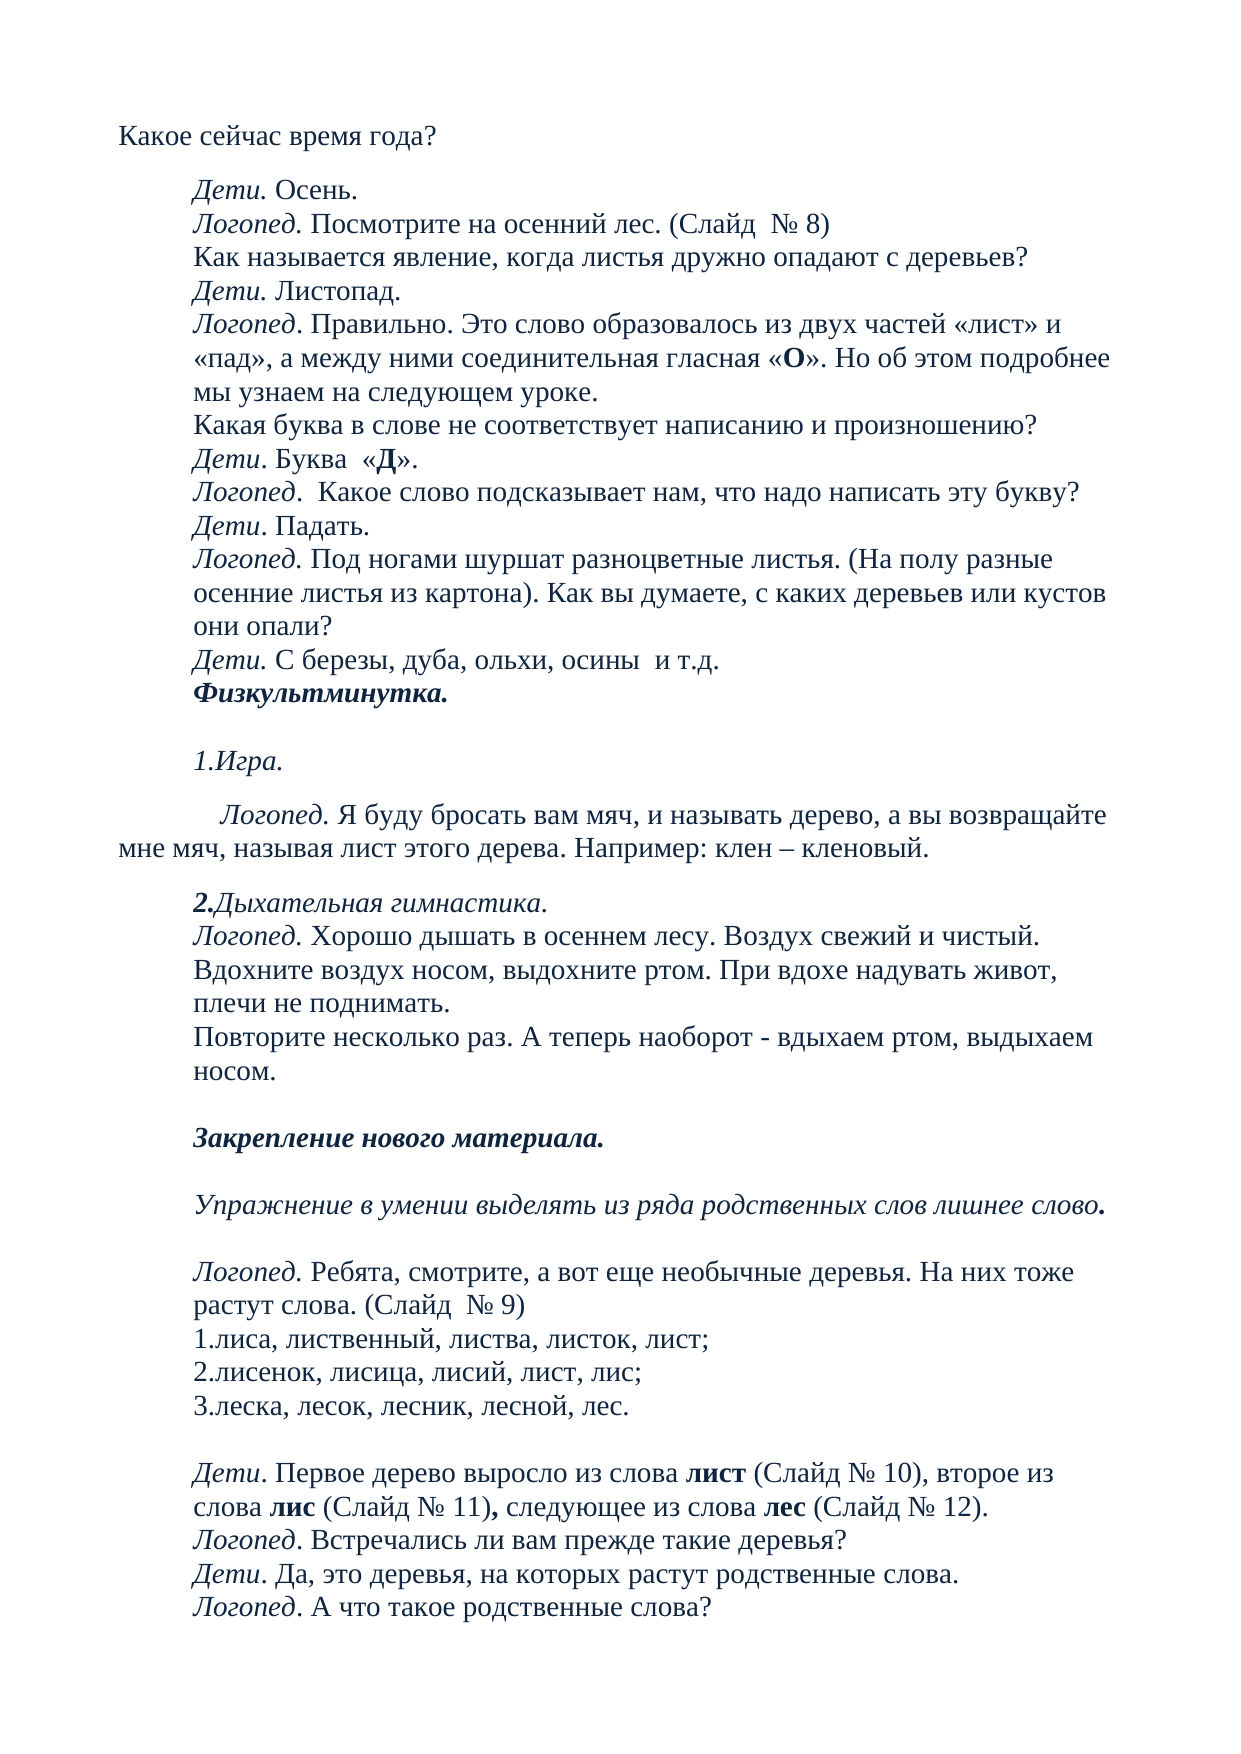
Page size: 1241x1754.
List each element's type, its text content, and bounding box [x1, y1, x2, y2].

list Упражнение в умении выделять из ряда родственных слов лишнее слово. [193, 1187, 1122, 1220]
list Дети. Осень. [193, 172, 1122, 206]
list Логопед. Ребята, смотрите, а вот еще необычные деревья. На них тоже растут слова. (Слайд № 9) [193, 1254, 1122, 1321]
list Логопед. Посмотрите на осенний лес. (Слайд № 8) [193, 206, 1122, 239]
list Логопед. Встречались ли вам прежде такие деревья? [193, 1522, 1122, 1556]
list 2.Дыхательная гимнастика. [193, 885, 1122, 918]
list 3.леска, лесок, лесник, лесной, лес. [193, 1388, 1122, 1422]
list 1.лиса, лиственный, листва, листок, лист; [193, 1321, 1122, 1354]
list Логопед. А что такое родственные слова? [193, 1589, 1122, 1623]
list Какая буква в слове не соответствует написанию и произношению? [193, 407, 1122, 441]
list Дети. Падать. [193, 508, 1122, 541]
list Логопед. Под ногами шуршат разноцветные листья. (На полу разные осенние листья из картона). Как вы думаете, с каких деревьев или кустов они опали? [193, 541, 1122, 642]
list Как называется явление, когда листья дружно опадают с деревьев? [193, 239, 1122, 273]
list 1.Игра. [193, 743, 1122, 776]
text Какое сейчас время года? [118, 118, 1122, 152]
list 2.лисенок, лисица, лисий, лист, лис; [193, 1354, 1122, 1388]
text Логопед. Я буду бросать вам мяч, и называть дерево, а вы возвращайте мне мяч, называя лист этого дерева. Например: клен – кленовый. [118, 797, 1122, 864]
list Дети. Листопад. [193, 273, 1122, 307]
list Дети. Первое дерево выросло из слова лист (Слайд № 10), второе из слова лис (Слайд № 11), следующее из слова лес (Слайд № 12). [193, 1455, 1122, 1522]
list Физкультминутка. [193, 676, 1122, 709]
list Дети. Буква «Д». [193, 441, 1122, 474]
list Логопед. Хорошо дышать в осеннем лесу. Воздух свежий и чистый. Вдохните воздух носом, выдохните ртом. При вдохе надувать живот, плечи не поднимать. [193, 918, 1122, 1019]
list Логопед. Какое слово подсказывает нам, что надо написать эту букву? [193, 474, 1122, 508]
list Логопед. Правильно. Это слово образовалось из двух частей «лист» и «пад», а между ними соединительная гласная «О». Но об этом подробнее мы узнаем на следующем уроке. [193, 307, 1122, 407]
list Дети. С березы, дуба, ольхи, осины и т.д. [193, 642, 1122, 676]
list Закрепление нового материала. [193, 1120, 1122, 1153]
list Повторите несколько раз. А теперь наоборот - вдыхаем ртом, выдыхаем носом. [193, 1019, 1122, 1086]
list Дети. Да, это деревья, на которых растут родственные слова. [193, 1556, 1122, 1589]
